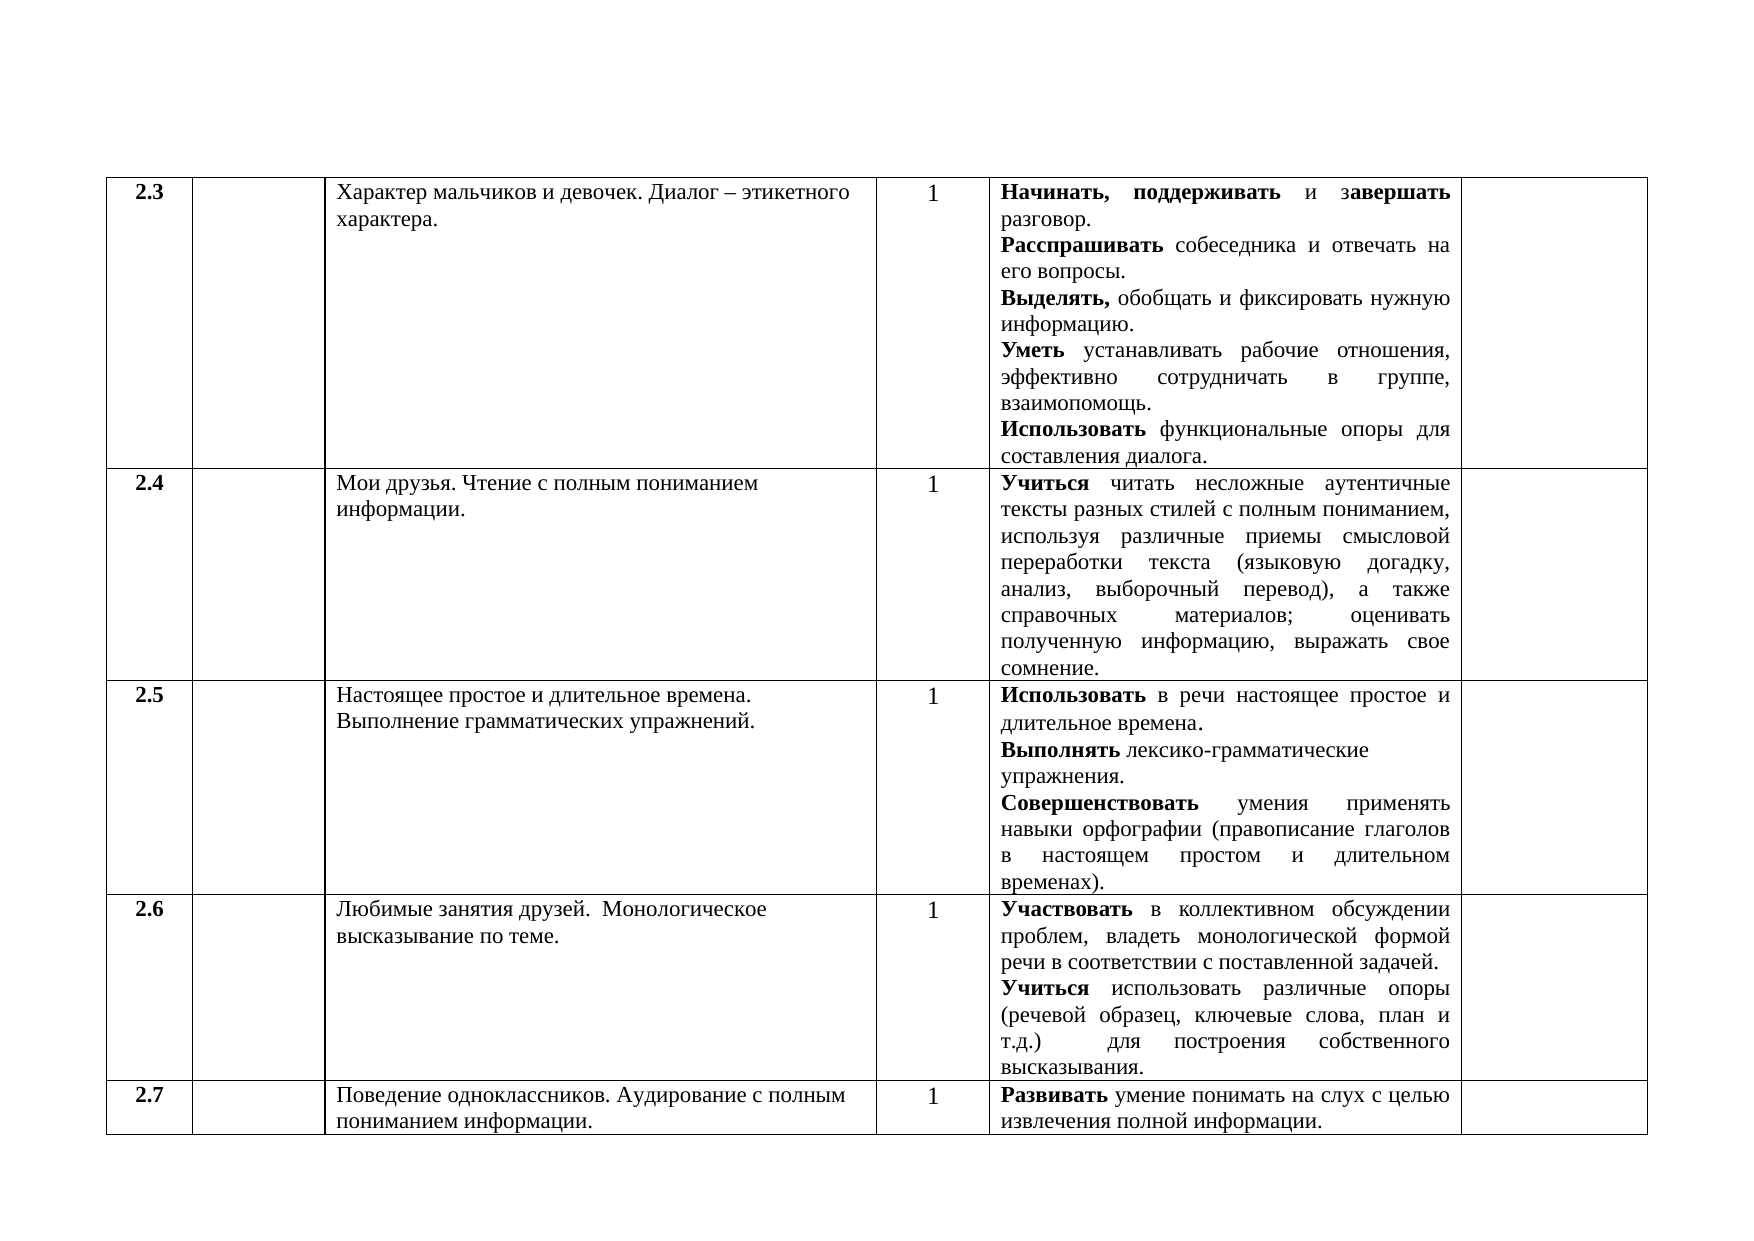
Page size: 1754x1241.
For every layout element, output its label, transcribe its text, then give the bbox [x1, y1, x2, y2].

table_cell [193, 1081, 324, 1133]
table_cell [193, 469, 324, 680]
table_cell Характер мальчиков и девочек. Диалог – этикетного характера. [326, 178, 876, 468]
table_cell Учиться читать несложные аутентичные тексты разных стилей с полным пониманием, используя различные приемы смысловой переработки текста (языковую догадку, анализ, выборочный перевод), а также справочных материалов; оценивать полученную информацию, выражать свое сомнение. [990, 469, 1461, 680]
table_cell Настоящее простое и длительное времена. Выполнение грамматических упражнений. [326, 681, 876, 894]
table_cell Любимые занятия друзей. Монологическое высказывание по теме. [326, 895, 876, 1080]
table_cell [990, 1081, 1461, 1133]
table_cell 2.5 [107, 681, 192, 894]
table_cell [193, 681, 324, 894]
table_cell [193, 895, 324, 1080]
table_cell [1462, 895, 1647, 1080]
table_cell 2.6 [107, 895, 192, 1080]
table_cell 1 [877, 895, 989, 1080]
table_cell [193, 178, 324, 468]
table_cell 2.3 [107, 178, 192, 468]
table_cell 1 [877, 681, 989, 894]
table_cell [1462, 1081, 1647, 1133]
table_cell Использовать в речи настоящее простое и длительное времена. Выполнять лексико-грамматические упражнения. Совершенствовать умения применять навыки орфографии (правописание глаголов в настоящем простом и длительном временах). [990, 681, 1461, 894]
table_cell Мои друзья. Чтение с полным пониманием информации. [326, 469, 876, 680]
table_cell 1 [877, 178, 989, 468]
table_cell 2.7 [107, 1081, 192, 1133]
table_cell Участвовать в коллективном обсуждении проблем, владеть монологической формой речи в соответствии с поставленной задачей. Учиться использовать различные опоры (речевой образец, ключевые слова, план и т.д.) для построения собственного высказывания. [990, 895, 1461, 1080]
table_cell Начинать, поддерживать и завершать разговор. Расспрашивать собеседника и отвечать на его вопросы. Выделять, обобщать и фиксировать нужную информацию. Уметь устанавливать рабочие отношения, эффективно сотрудничать в группе, взаимопомощь. Использовать функциональные опоры для составления диалога. [990, 178, 1461, 468]
table_cell [1462, 469, 1647, 680]
table_cell 1 [877, 469, 989, 680]
table_cell 1 [877, 1081, 989, 1133]
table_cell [326, 1081, 876, 1133]
table_cell [1462, 681, 1647, 894]
table_cell 2.4 [107, 469, 192, 680]
table_cell [1462, 178, 1647, 468]
